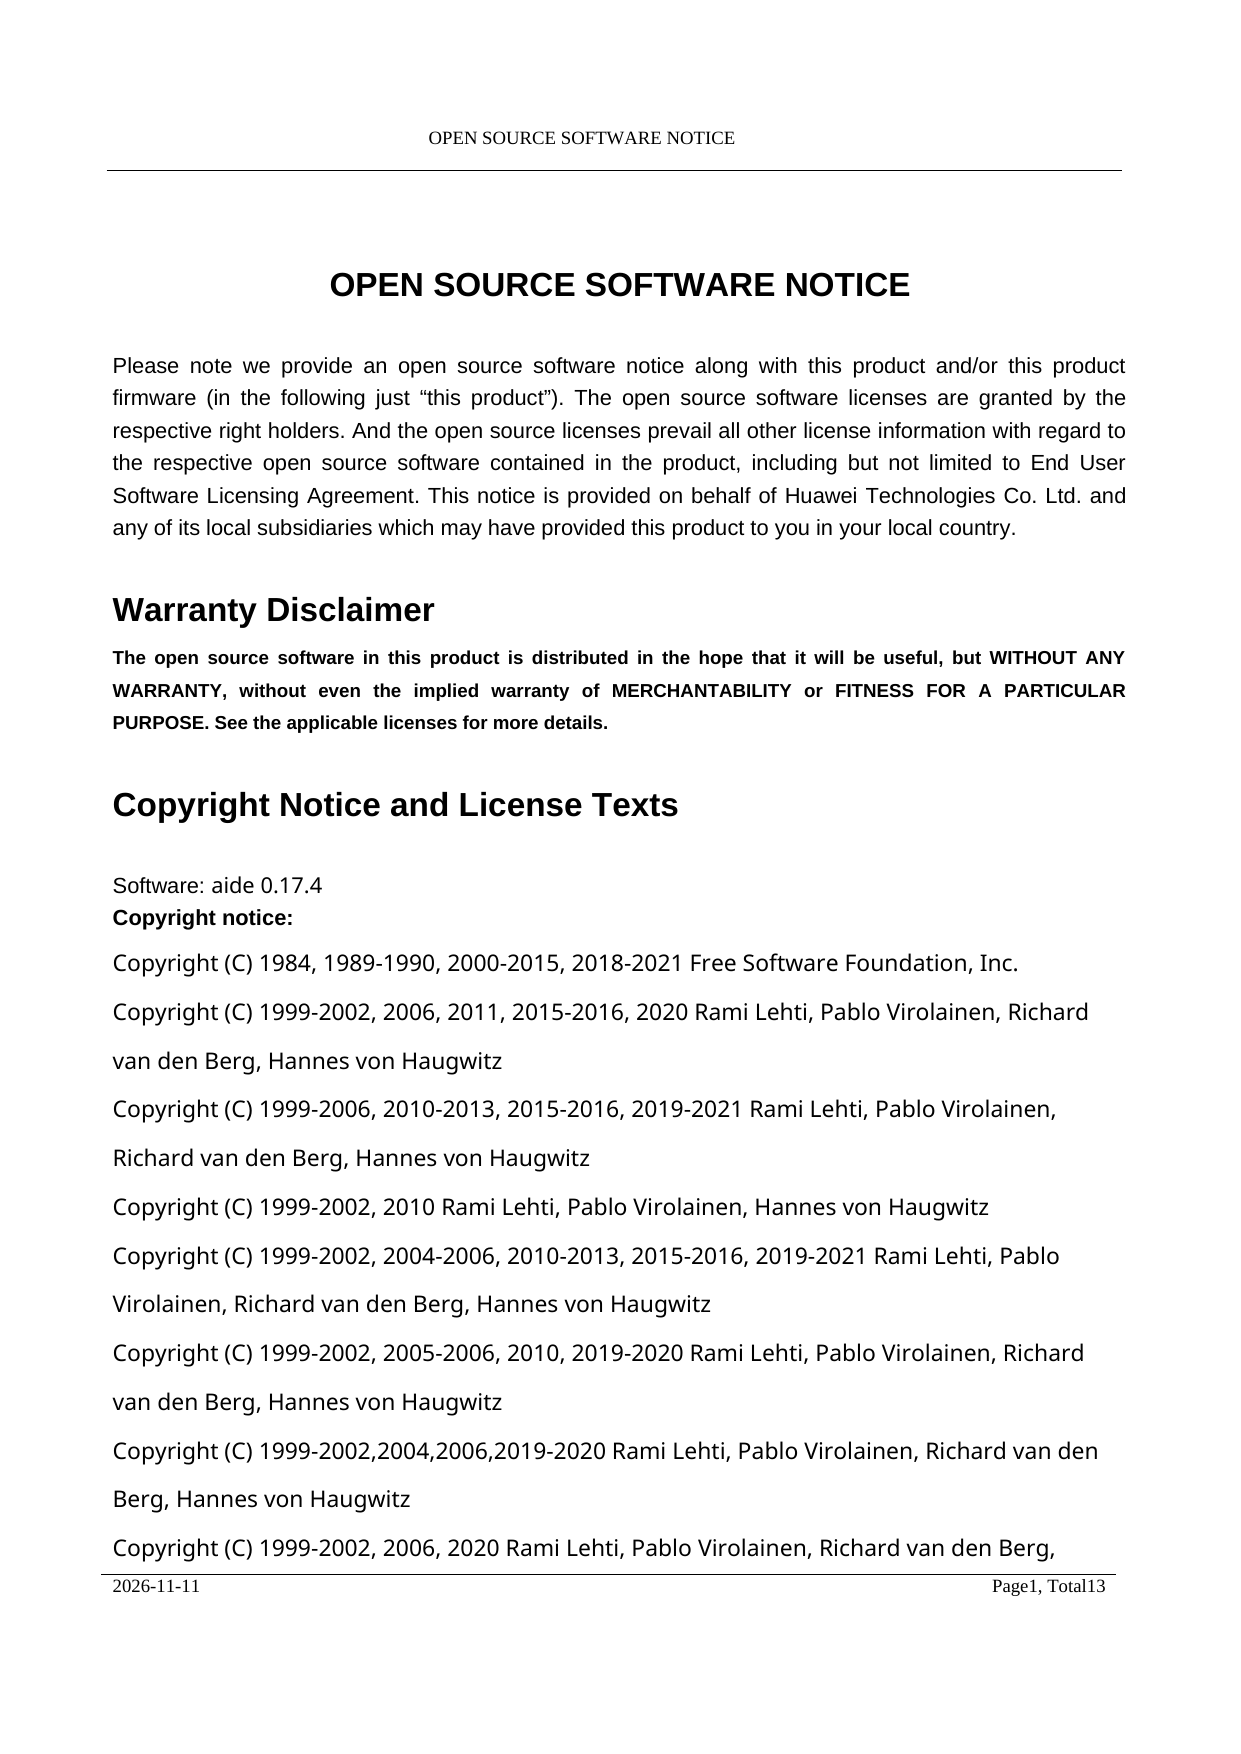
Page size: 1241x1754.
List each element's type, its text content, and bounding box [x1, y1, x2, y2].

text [112, 947, 1128, 1564]
text OPEN SOURCE SOFTWARE NOTICE [112, 251, 1128, 316]
text Warranty Disclaimer [112, 576, 1128, 641]
text Copyright notice: [112, 901, 1128, 934]
text Copyright Notice and License Texts [112, 771, 1128, 836]
text Software: aide 0.17.4 [112, 869, 1128, 901]
text The open source software in this product is distributed in the hope that it will be useful, but WITHOUT ANY WARRANTY, without even the implied warranty of MERCHANTABILITY or FITNESS FOR A PARTICULAR PURPOSE. See the applicable licenses for more details. [112, 641, 1128, 739]
text Please note we provide an open source software notice along with this product and/or this product firmware (in the following just “this product”). The open source software licenses are granted by the respective right holders. And the open source licenses prevail all other license information with regard to the respective open source software contained in the product, including but not limited to End User Software Licensing Agreement. This notice is provided on behalf of Huawei Technologies Co. Ltd. and any of its local subsidiaries which may have provided this product to you in your local country. [112, 349, 1128, 544]
